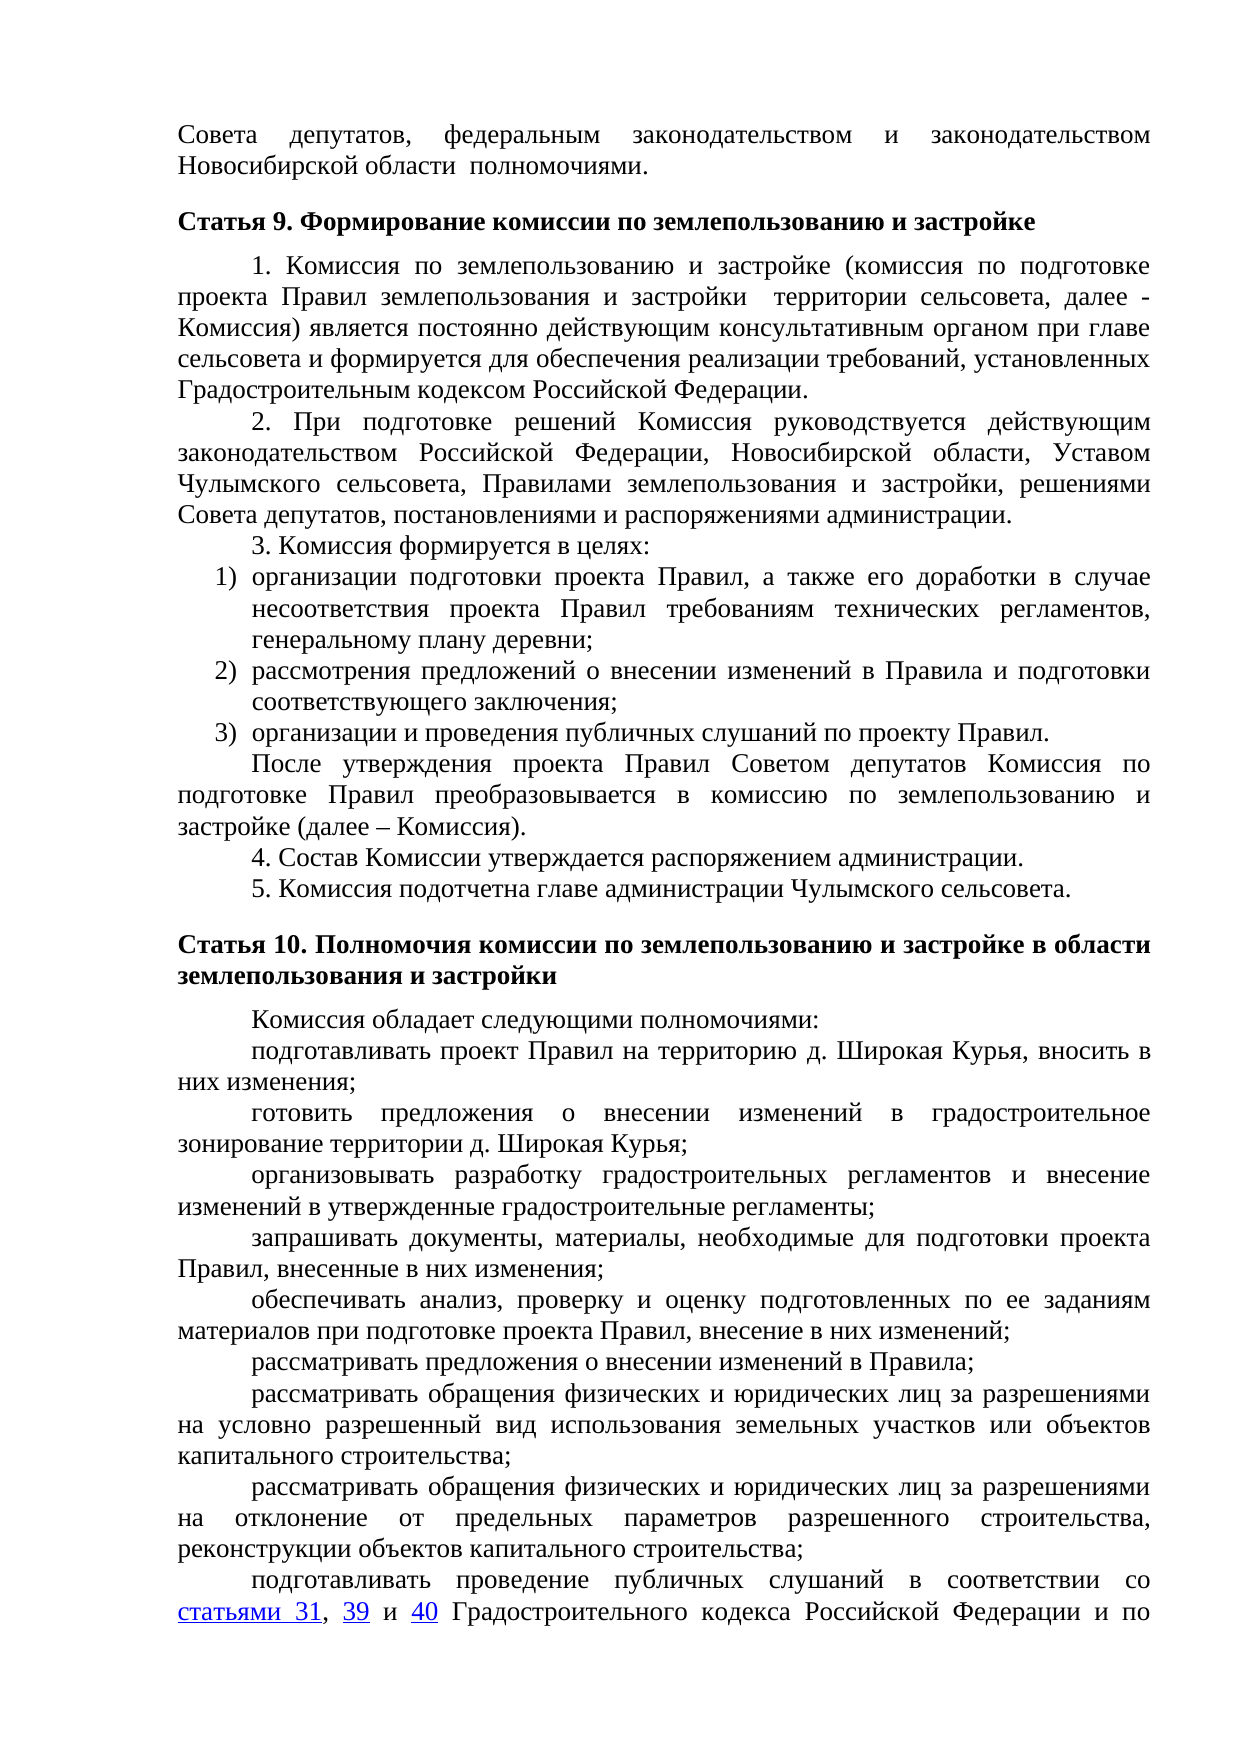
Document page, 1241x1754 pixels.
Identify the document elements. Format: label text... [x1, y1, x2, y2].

text 5. Комиссия подотчетна главе администрации Чулымского сельсовета. [177, 872, 1152, 903]
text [177, 118, 1152, 180]
text подготавливать проект Правил на территорию д. Широкая Курья, вносить в них изменения; [177, 1034, 1152, 1096]
text 2. При подготовке решений Комиссия руководствуется действующим законодательством Российской Федерации, Новосибирской области, Уставом Чулымского сельсовета, Правилами землепользования и застройки, решениями Совета депутатов, постановлениями и распоряжениями администрации. [177, 405, 1152, 529]
text 1. Комиссия по землепользованию и застройке (комиссия по подготовке проекта Правил землепользования и застройки территории сельсовета, далее - Комиссия) является постоянно действующим консультативным органом при главе сельсовета и формируется для обеспечения реализации требований, установленных Градостроительным кодексом Российской Федерации. [177, 249, 1152, 405]
text 4. Состав Комиссии утверждается распоряжением администрации. [177, 841, 1152, 872]
text Комиссия обладает следующими полномочиями: [177, 1003, 1152, 1034]
list организации и проведения публичных слушаний по проекту Правил. [214, 716, 1152, 747]
text организовывать разработку градостроительных регламентов и внесение изменений в утвержденные градостроительные регламенты; [177, 1159, 1152, 1221]
text обеспечивать анализ, проверку и оценку подготовленных по ее заданиям материалов при подготовке проекта Правил, внесение в них изменений; [177, 1283, 1152, 1346]
text рассматривать обращения физических и юридических лиц за разрешениями на отклонение от предельных параметров разрешенного строительства, реконструкции объектов капитального строительства; [177, 1470, 1152, 1563]
list рассмотрения предложений о внесении изменений в Правила и подготовки соответствующего заключения; [214, 654, 1152, 716]
text готовить предложения о внесении изменений в градостроительное зонирование территории д. Широкая Курья; [177, 1096, 1152, 1159]
text 3. Комиссия формируется в целях: [251, 529, 1152, 561]
subtitle Статья 10. Полномочия комиссии по землепользованию и застройке в области землепользования и застройки [177, 928, 1152, 990]
text рассматривать предложения о внесении изменений в Правила; [177, 1346, 1152, 1377]
text рассматривать обращения физических и юридических лиц за разрешениями на условно разрешенный вид использования земельных участков или объектов капитального строительства; [177, 1377, 1152, 1470]
list организации подготовки проекта Правил, а также его доработки в случае несоответствия проекта Правил требованиям технических регламентов, генеральному плану деревни; [214, 561, 1152, 654]
text запрашивать документы, материалы, необходимые для подготовки проекта Правил, внесенные в них изменения; [177, 1221, 1152, 1283]
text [177, 1563, 1152, 1626]
subtitle Статья 9. Формирование комиссии по землепользованию и застройке [177, 205, 1152, 237]
text После утверждения проекта Правил Советом депутатов Комиссия по подготовке Правил преобразовывается в комиссию по землепользованию и застройке (далее – Комиссия). [177, 747, 1152, 841]
